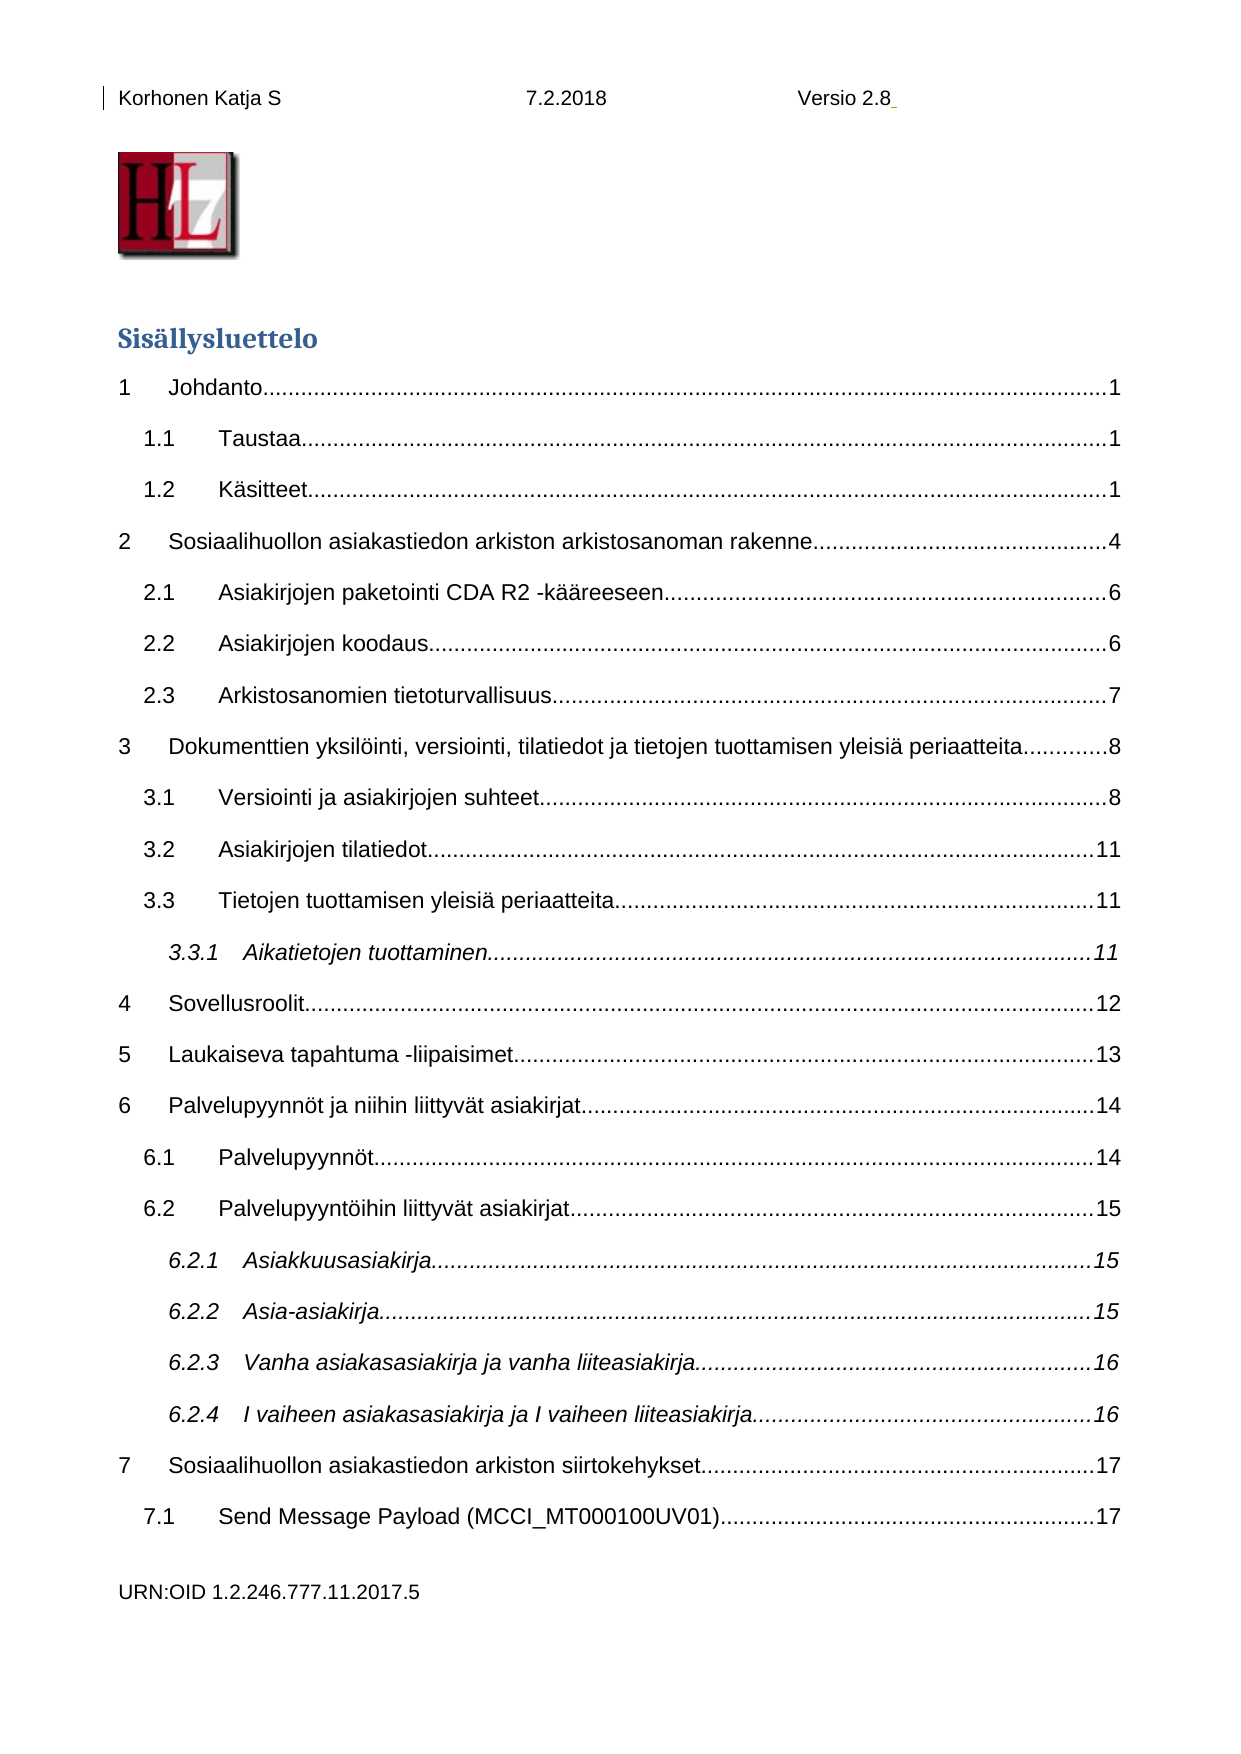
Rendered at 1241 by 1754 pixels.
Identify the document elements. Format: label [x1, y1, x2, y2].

picture [118, 152, 241, 260]
